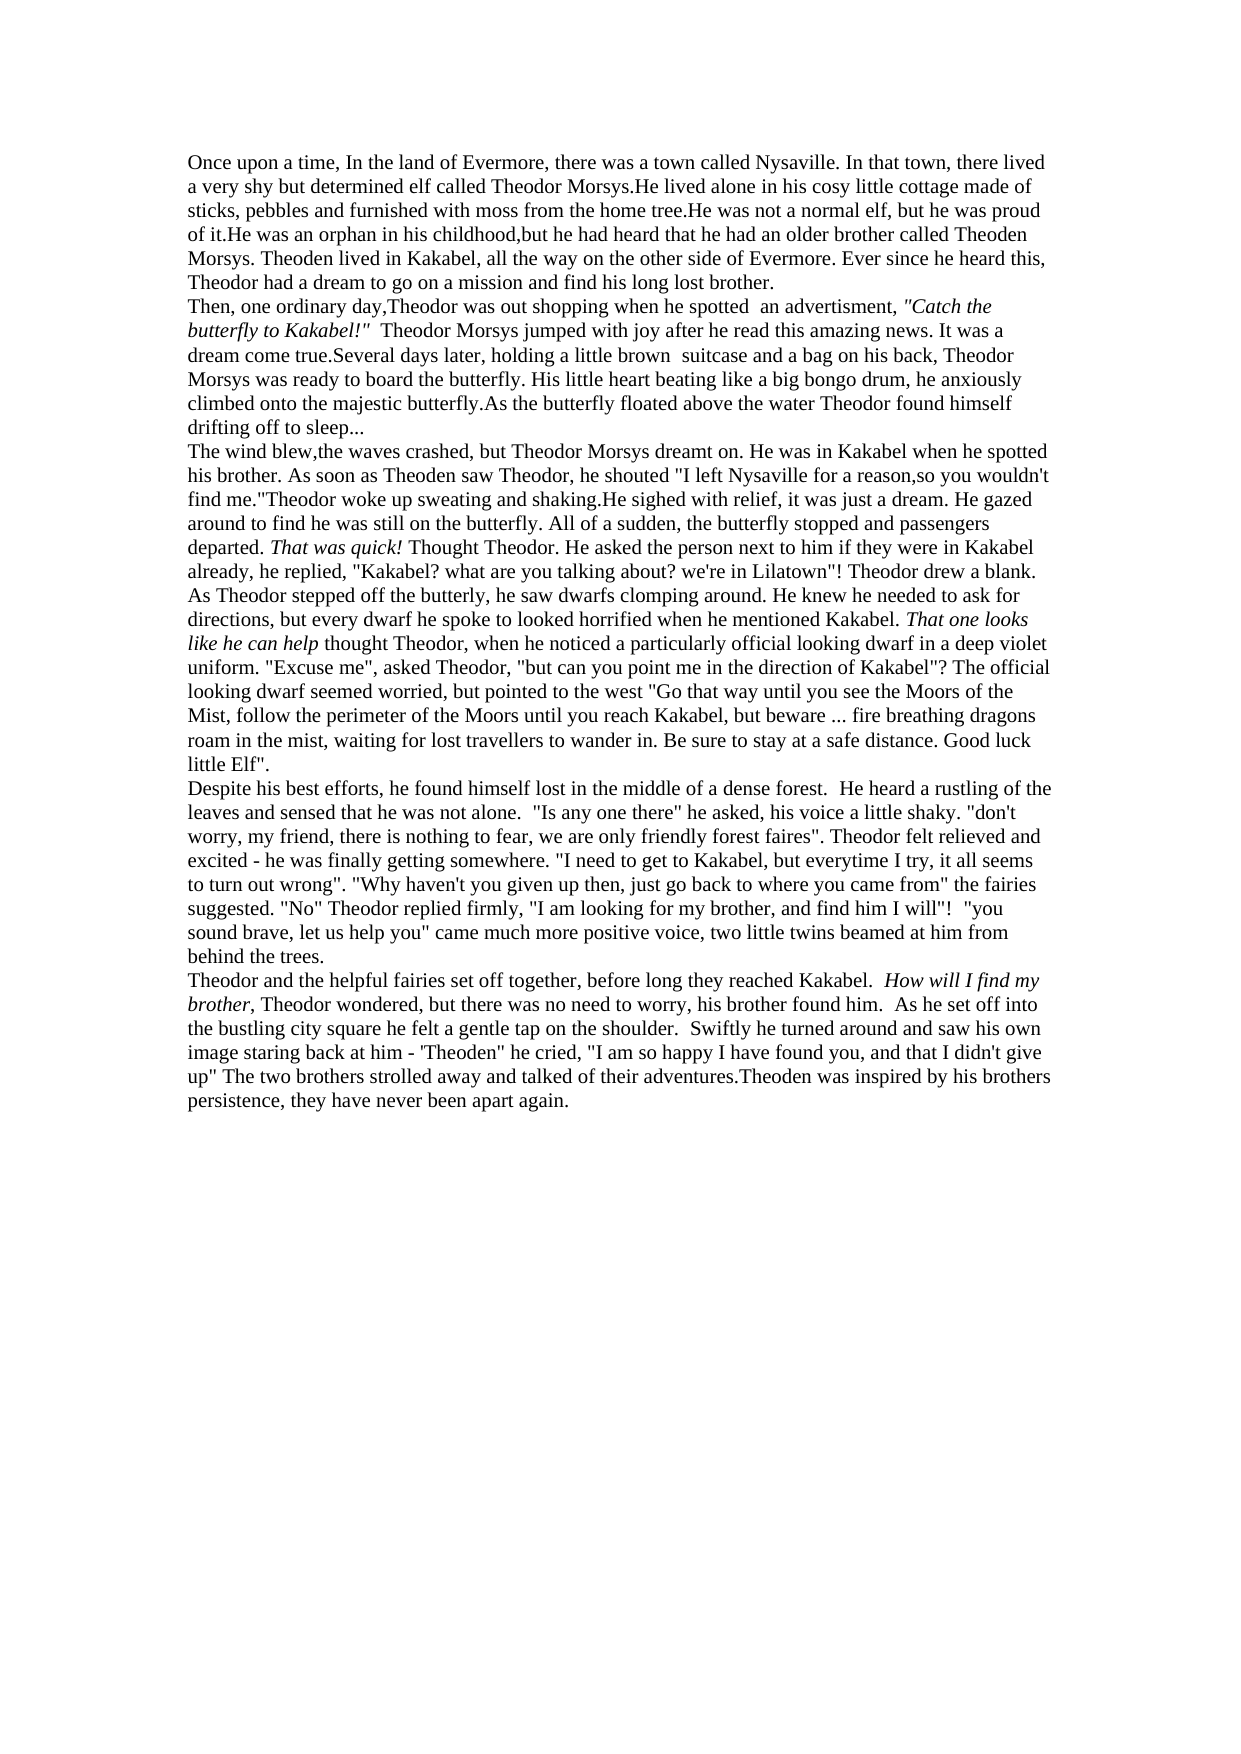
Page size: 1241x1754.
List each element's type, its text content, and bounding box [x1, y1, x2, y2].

text Despite his best efforts, he found himself lost in the middle of a dense forest. He heard a rustling of the leaves and sensed that he was not alone. "Is any one there" he asked, his voice a little shaky. "don't worry, my friend, there is nothing to fear, we are only friendly forest faires". Theodor felt relieved and excited - he was finally getting somewhere. "I need to get to Kakabel, but everytime I try, it all seems to turn out wrong". "Why haven't you given up then, just go back to where you came from" the fairies suggested. "No" Theodor replied firmly, "I am looking for my brother, and find him I will"! "you sound brave, let us help you" came much more positive voice, two little twins beamed at him from behind the trees. [187, 776, 1053, 968]
text Then, one ordinary day,Theodor was out shopping when he spotted an advertisment, "Catch the butterfly to Kakabel!" Theodor Morsys jumped with joy after he read this amazing news. It was a dream come true.Several days later, holding a little brown suitcase and a bag on his back, Theodor Morsys was ready to board the butterfly. His little heart beating like a big bongo drum, he anxiously climbed onto the majestic butterfly.As the butterfly floated above the water Theodor found himself drifting off to sleep... [187, 294, 1053, 439]
text The wind blew,the waves crashed, but Theodor Morsys dreamt on. He was in Kakabel when he spotted his brother. As soon as Theoden saw Theodor, he shouted "I left Nysaville for a reason,so you wouldn't find me."Theodor woke up sweating and shaking.He sighed with relief, it was just a dream. He gazed around to find he was still on the butterfly. All of a sudden, the butterfly stopped and passengers departed. That was quick! Thought Theodor. He asked the person next to him if they were in Kakabel already, he replied, "Kakabel? what are you talking about? we're in Lilatown"! Theodor drew a blank. [187, 439, 1053, 583]
text As Theodor stepped off the butterly, he saw dwarfs clomping around. He knew he needed to ask for directions, but every dwarf he spoke to looked horrified when he mentioned Kakabel. That one looks like he can help thought Theodor, when he noticed a particularly official looking dwarf in a deep violet uniform. "Excuse me", asked Theodor, "but can you point me in the direction of Kakabel"? The official looking dwarf seemed worried, but pointed to the west "Go that way until you see the Moors of the Mist, follow the perimeter of the Moors until you reach Kakabel, but beware ... fire breathing dragons roam in the mist, waiting for lost travellers to wander in. Be sure to stay at a safe distance. Good luck little Elf". [187, 583, 1053, 776]
text Theodor and the helpful fairies set off together, before long they reached Kakabel. How will I find my brother, Theodor wondered, but there was no need to worry, his brother found him. As he set off into the bustling city square he felt a gentle tap on the shoulder. Swiftly he turned around and saw his own image staring back at him - 'Theoden" he cried, "I am so happy I have found you, and that I didn't give up" The two brothers strolled away and talked of their adventures.Theoden was inspired by his brothers persistence, they have never been apart again. [187, 968, 1053, 1112]
text Once upon a time, In the land of Evermore, there was a town called Nysaville. In that town, there lived a very shy but determined elf called Theodor Morsys.He lived alone in his cosy little cottage made of sticks, pebbles and furnished with moss from the home tree.He was not a normal elf, but he was proud of it.He was an orphan in his childhood,but he had heard that he had an older brother called Theoden Morsys. Theoden lived in Kakabel, all the way on the other side of Evermore. Ever since he heard this, Theodor had a dream to go on a mission and find his long lost brother. [187, 150, 1053, 294]
